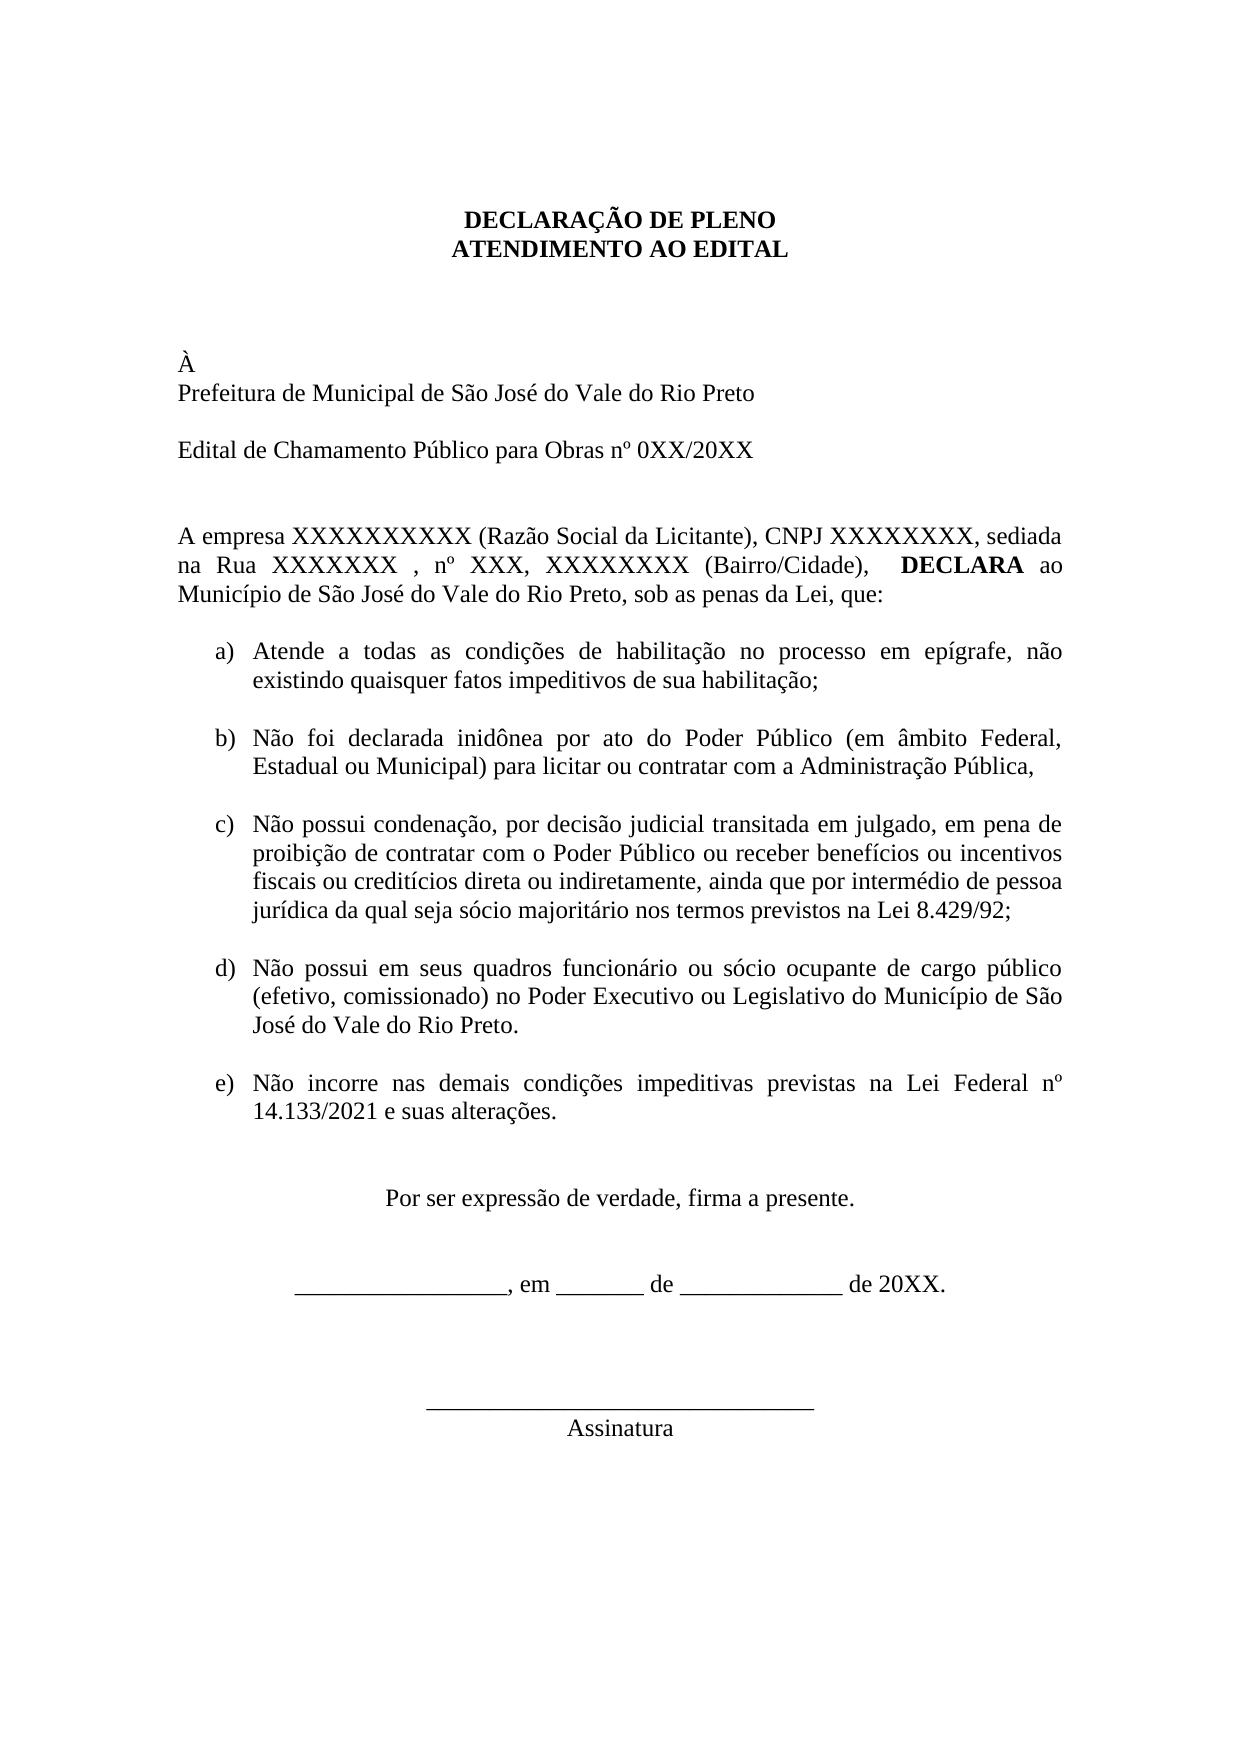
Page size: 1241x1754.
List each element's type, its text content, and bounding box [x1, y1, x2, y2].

list Atende a todas as condições de habilitação no processo em epígrafe, não existindo quaisquer fatos impeditivos de sua habilitação; [215, 636, 1063, 694]
list Não possui condenação, por decisão judicial transitada em julgado, em pena de proibição de contratar com o Poder Público ou receber benefícios ou incentivos fiscais ou creditícios direta ou indiretamente, ainda que por intermédio de pessoa jurídica da qual seja sócio majoritário nos termos previstos na Lei 8.429/92; [215, 809, 1063, 924]
text Assinatura [177, 1413, 1063, 1441]
text DECLARAÇÃO DE PLENO [177, 205, 1063, 234]
text ATENDIMENTO AO EDITAL [177, 234, 1063, 263]
text _________________, em _______ de _____________ de 20XX. [177, 1269, 1063, 1298]
text _______________________________ [177, 1384, 1063, 1413]
text Edital de Chamamento Público para Obras nº 0XX/20XX [177, 435, 1063, 464]
list Não foi declarada inidônea por ato do Poder Público (em âmbito Federal, Estadual ou Municipal) para licitar ou contratar com a Administração Pública, [215, 723, 1063, 780]
list Não possui em seus quadros funcionário ou sócio ocupante de cargo público (efetivo, comissionado) no Poder Executivo ou Legislativo do Município de São José do Vale do Rio Preto. [215, 953, 1063, 1039]
text Prefeitura de Municipal de São José do Vale do Rio Preto [177, 378, 1063, 406]
text A empresa XXXXXXXXXX (Razão Social da Licitante), CNPJ XXXXXXXX, sediada na Rua XXXXXXX , nº XXX, XXXXXXXX (Bairro/Cidade), DECLARA ao Município de São José do Vale do Rio Preto, sob as penas da Lei, que: [177, 521, 1063, 608]
text À [177, 349, 1063, 378]
list Não incorre nas demais condições impeditivas previstas na Lei Federal nº 14.133/2021 e suas alterações. [215, 1068, 1063, 1125]
text Por ser expressão de verdade, firma a presente. [177, 1183, 1063, 1211]
